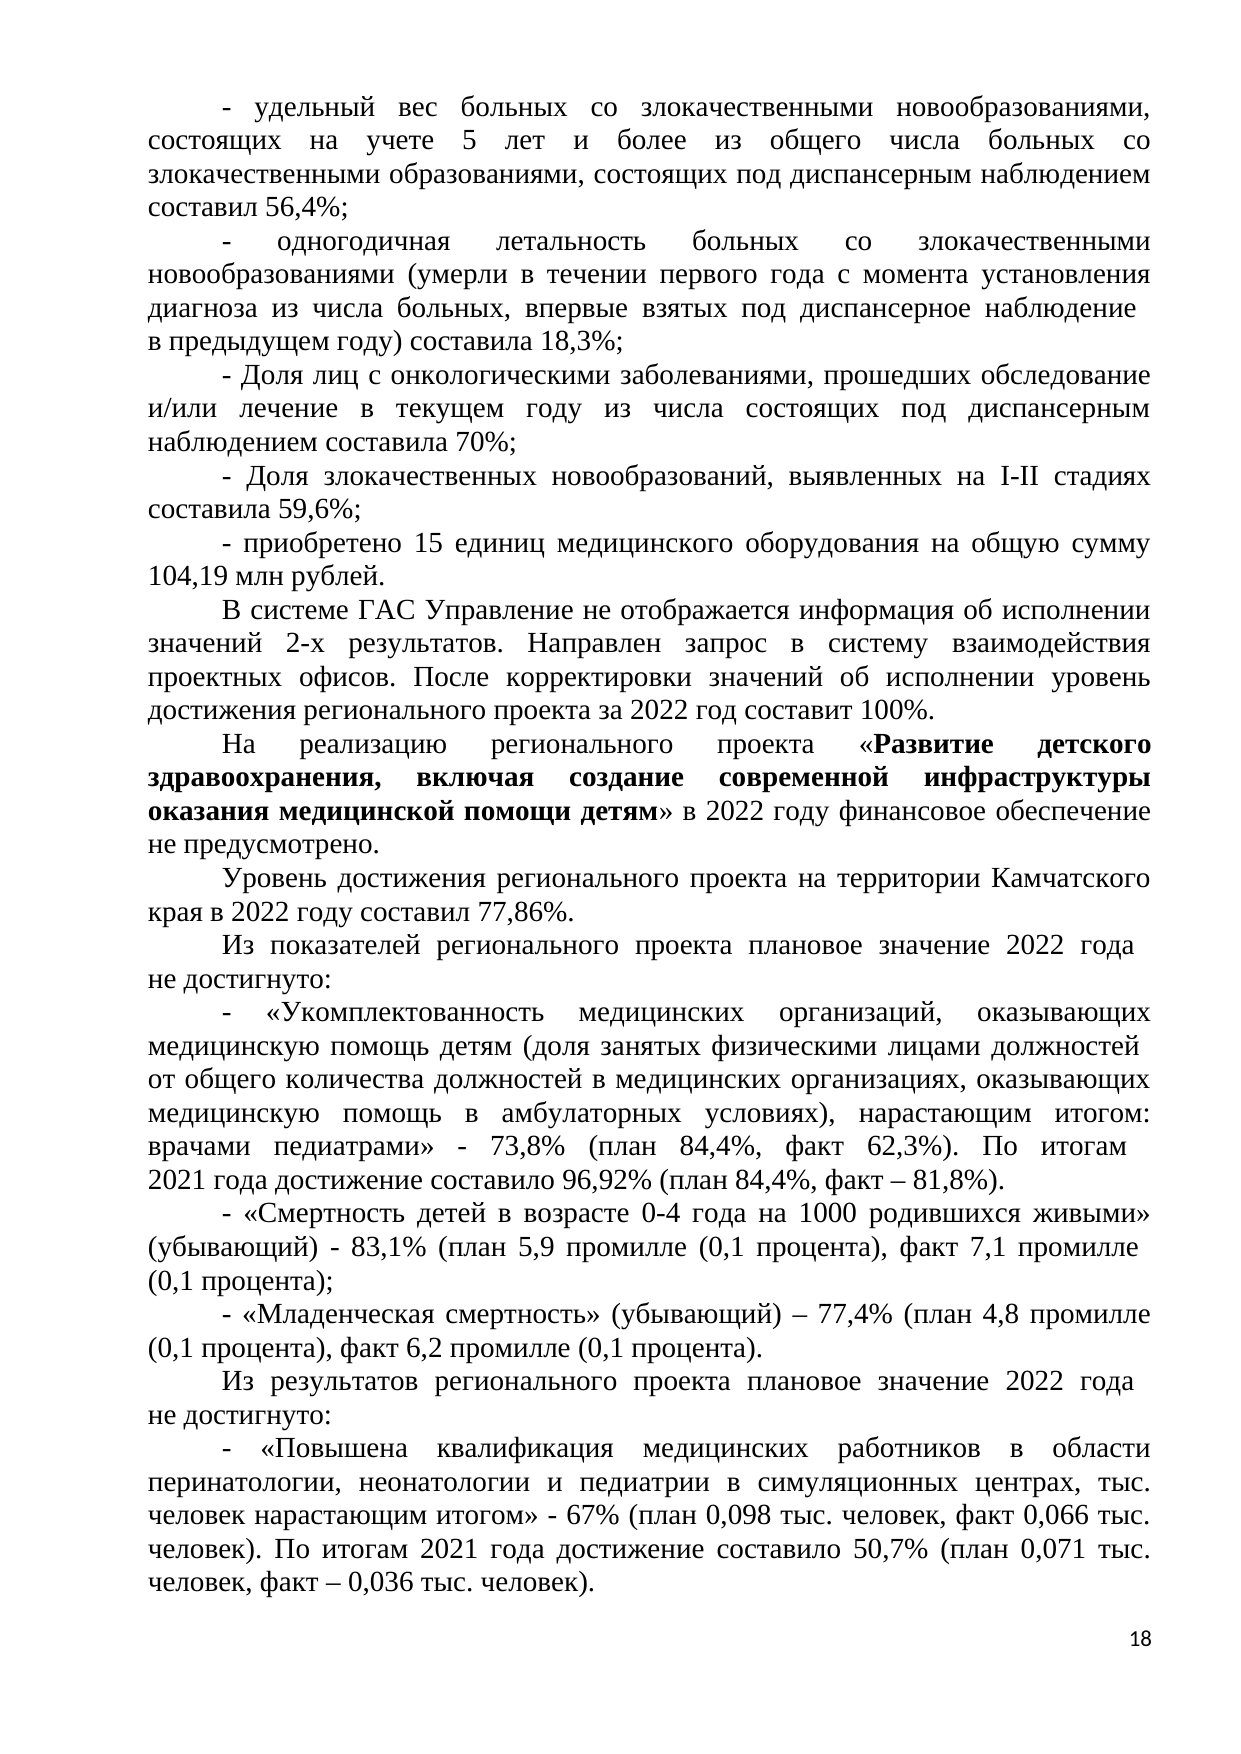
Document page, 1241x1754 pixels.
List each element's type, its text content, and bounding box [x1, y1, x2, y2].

text На реализацию регионального проекта «Развитие детского здравоохранения, включая создание современной инфраструктуры оказания медицинской помощи детям» в 2022 году финансовое обеспечение не предусмотрено. [148, 726, 1152, 860]
text - «Младенческая смертность» (убывающий) – 77,4% (план 4,8 промилле (0,1 процента), факт 6,2 промилле (0,1 процента). [148, 1296, 1152, 1363]
text Уровень достижения регионального проекта на территории Камчатского края в 2022 году составил 77,86%. [148, 860, 1152, 927]
text - «Повышена квалификация медицинских работников в области перинатологии, неонатологии и педиатрии в симуляционных центрах, тыс. человек нарастающим итогом» - 67% (план 0,098 тыс. человек, факт 0,066 тыс. человек). По итогам 2021 года достижение составило 50,7% (план 0,071 тыс. человек, факт – 0,036 тыс. человек). [148, 1430, 1152, 1598]
text - приобретено 15 единиц медицинского оборудования на общую сумму 104,19 млн рублей. [148, 525, 1152, 592]
text - «Смертность детей в возрасте 0-4 года на 1000 родившихся живыми» (убывающий) - 83,1% (план 5,9 промилле (0,1 процента), факт 7,1 промилле (0,1 процента); [148, 1196, 1152, 1296]
text - одногодичная летальность больных со злокачественными новообразованиями (умерли в течении первого года с момента установления диагноза из числа больных, впервые взятых под диспансерное наблюдение в предыдущем году) составила 18,3%; [148, 223, 1152, 357]
text - Доля злокачественных новообразований, выявленных на I-II стадиях составила 59,6%; [148, 458, 1152, 525]
text В системе ГАС Управление не отображается информация об исполнении значений 2-х результатов. Направлен запрос в систему взаимодействия проектных офисов. После корректировки значений об исполнении уровень достижения регионального проекта за 2022 год составит 100%. [148, 592, 1152, 726]
text Из показателей регионального проекта плановое значение 2022 года не достигнуто: [148, 927, 1152, 994]
text - «Укомплектованность медицинских организаций, оказывающих медицинскую помощь детям (доля занятых физическими лицами должностей от общего количества должностей в медицинских организациях, оказывающих медицинскую помощь в амбулаторных условиях), нарастающим итогом: врачами педиатрами» - 73,8% (план 84,4%, факт 62,3%). По итогам 2021 года достижение составило 96,92% (план 84,4%, факт – 81,8%). [148, 994, 1152, 1196]
text - Доля лиц с онкологическими заболеваниями, прошедших обследование и/или лечение в текущем году из числа состоящих под диспансерным наблюдением составила 70%; [148, 357, 1152, 458]
text Из результатов регионального проекта плановое значение 2022 года не достигнуто: [148, 1363, 1152, 1430]
text - удельный вес больных со злокачественными новообразованиями, состоящих на учете 5 лет и более из общего числа больных со злокачественными образованиями, состоящих под диспансерным наблюдением составил 56,4%; [148, 89, 1152, 223]
